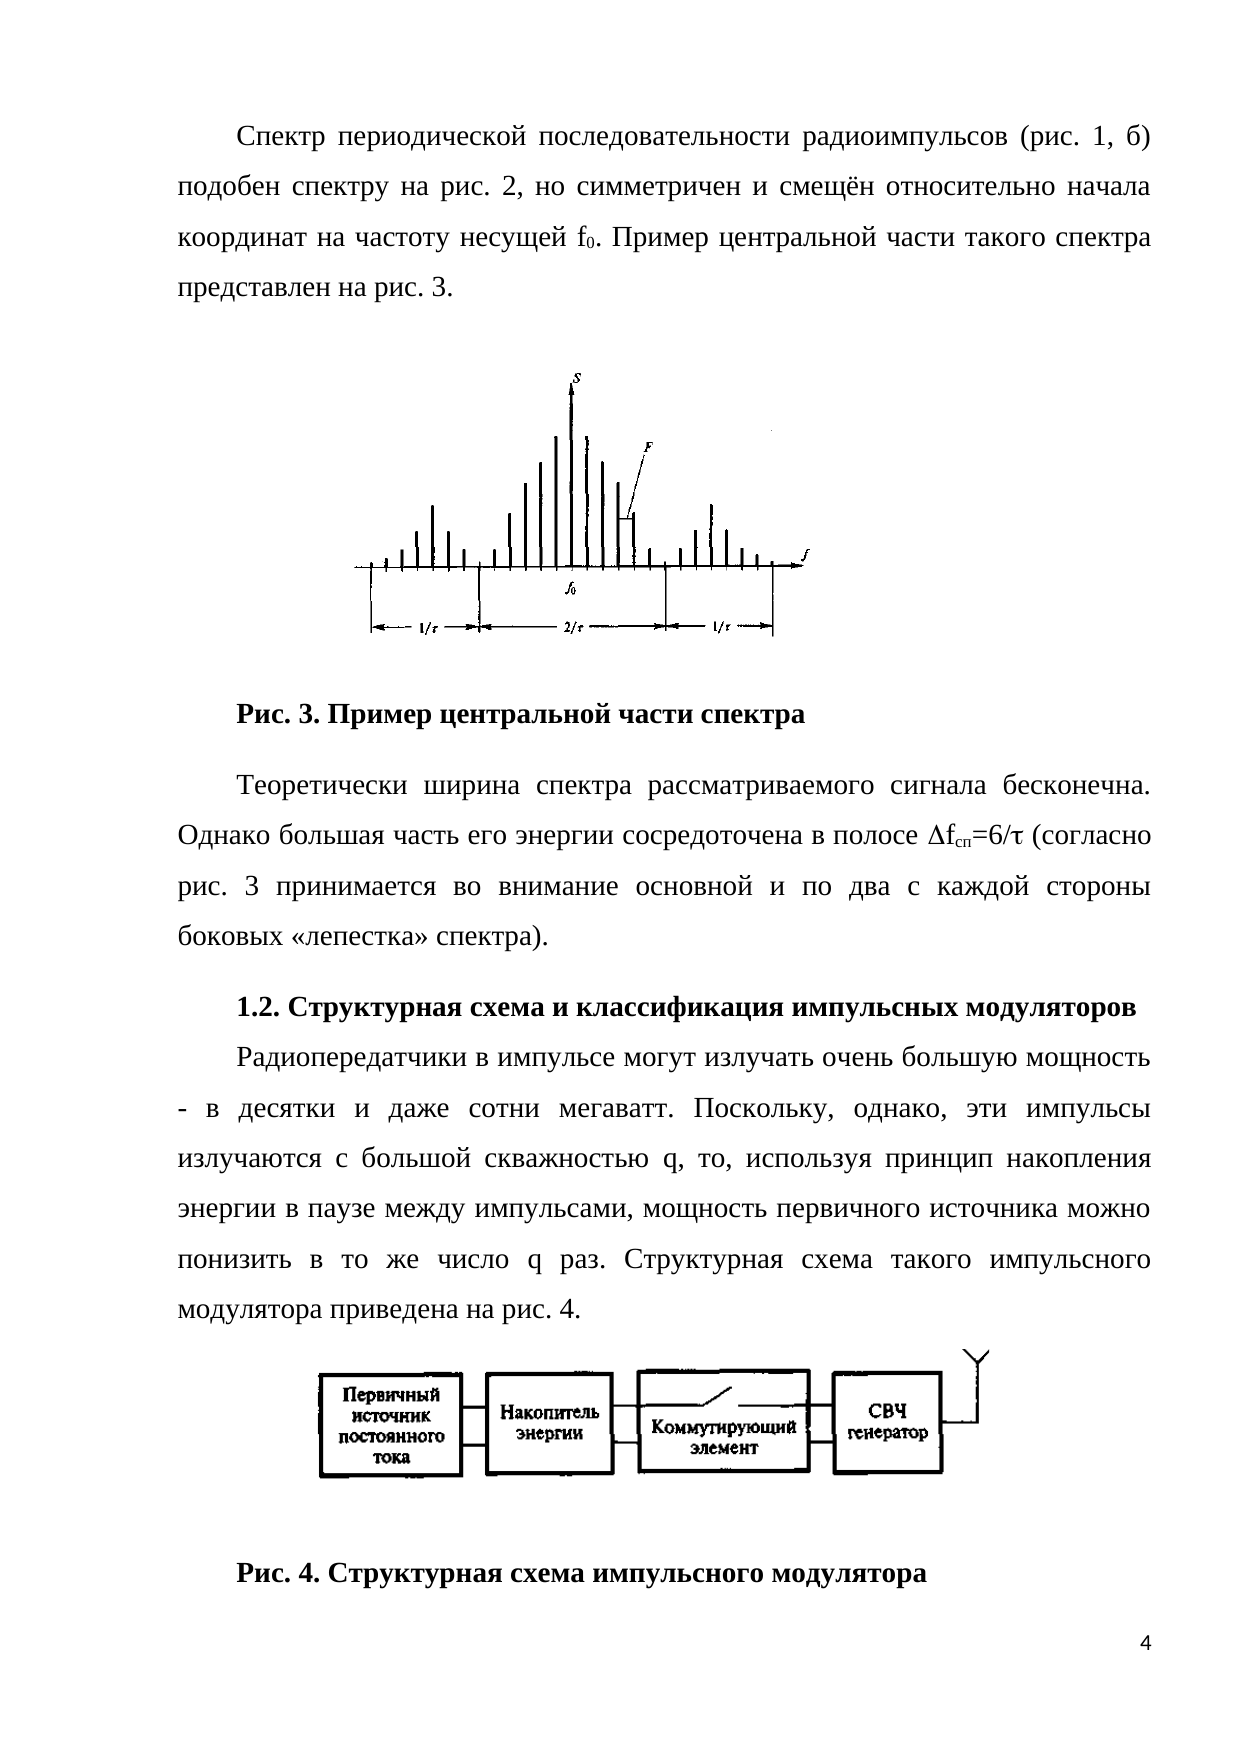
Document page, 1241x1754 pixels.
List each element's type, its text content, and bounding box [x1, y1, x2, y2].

text Спектр периодической последовательности радиоимпульсов (рис. 1, б) подобен спектру на рис. 2, но симметричен и смещён относительно начала координат на частоту несущей f0. Пример центральной части такого спектра представлен на рис. 3. [177, 118, 1152, 303]
picture [316, 1349, 990, 1487]
text Рис. 4. Структурная схема импульсного модулятора [177, 1555, 1152, 1588]
picture [354, 357, 817, 642]
text Теоретически ширина спектра рассматриваемого сигнала бесконечна. Однако большая часть его энергии сосредоточена в полосе fсп=6/ (согласно рис. 3 принимается во внимание основной и по два с каждой стороны боковых «лепестка» спектра). [177, 767, 1152, 952]
text Рис. 3. Пример центральной части спектра [177, 696, 1152, 729]
text 1.2. Структурная схема и классификация импульсных модуляторов [177, 989, 1152, 1023]
text Радиопередатчики в импульсе могут излучать очень большую мощность - в десятки и даже сотни мегаватт. Поскольку, однако, эти импульсы излучаются с большой скважностью q, то, используя принцип накопления энергии в паузе между импульсами, мощность первичного источника можно понизить в то же число q раз. Структурная схема такого импульсного модулятора приведена на рис. 4. [177, 1039, 1152, 1325]
